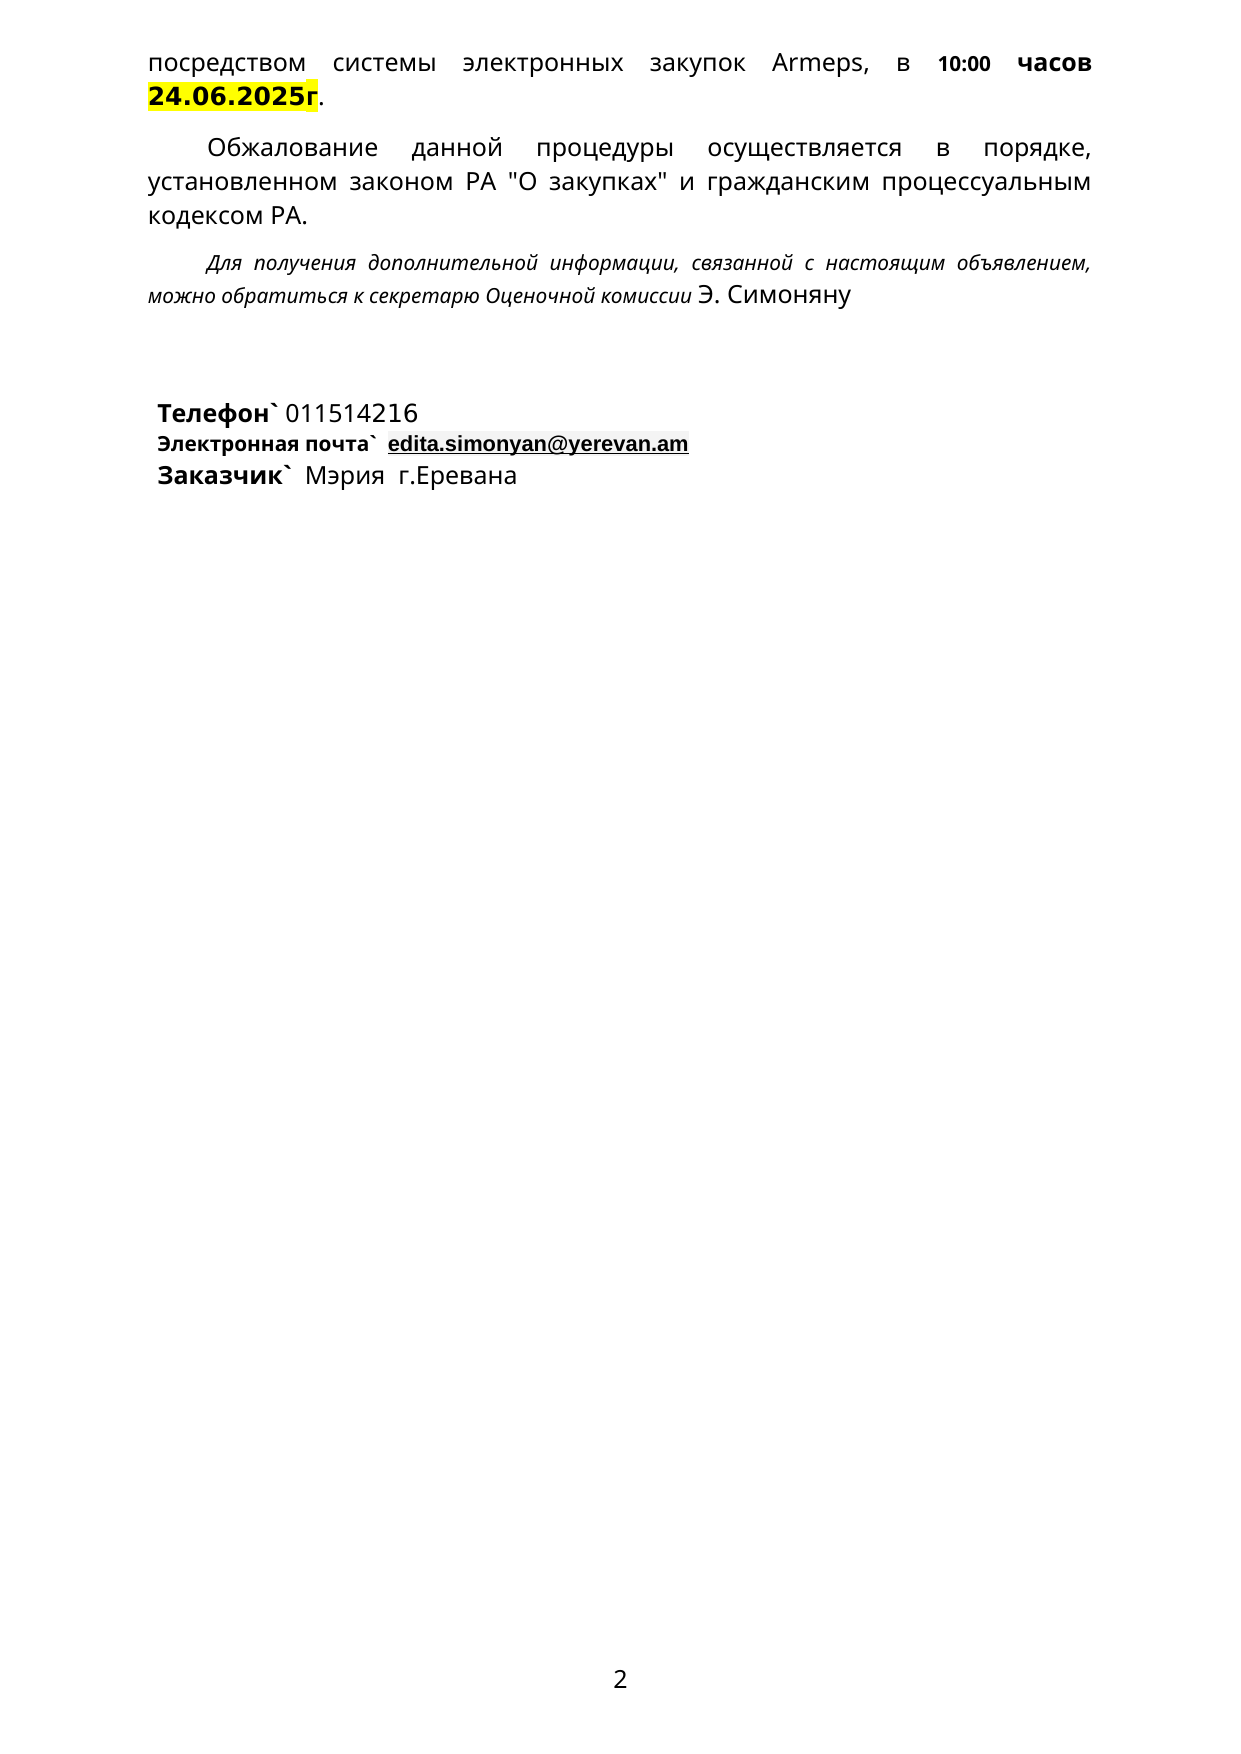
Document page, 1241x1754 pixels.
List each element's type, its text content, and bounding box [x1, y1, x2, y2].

text Электронная почта` edita.simonyan@yerevan.am [148, 429, 1092, 458]
text Для получения дополнительной информации, связанной с настоящим объявлением, можно обратиться к секретарю Оценочной комиссии Э. Симоняну [148, 248, 1092, 311]
text Заказчик` Мэрия г.Еревана [148, 458, 1092, 492]
text Телефон` 011514216 [148, 395, 1092, 429]
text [148, 44, 1092, 112]
text Обжалование данной процедуры осуществляется в порядке, установленном законом РА "О закупках" и гражданским процессуальным кодексом РА. [148, 129, 1092, 231]
